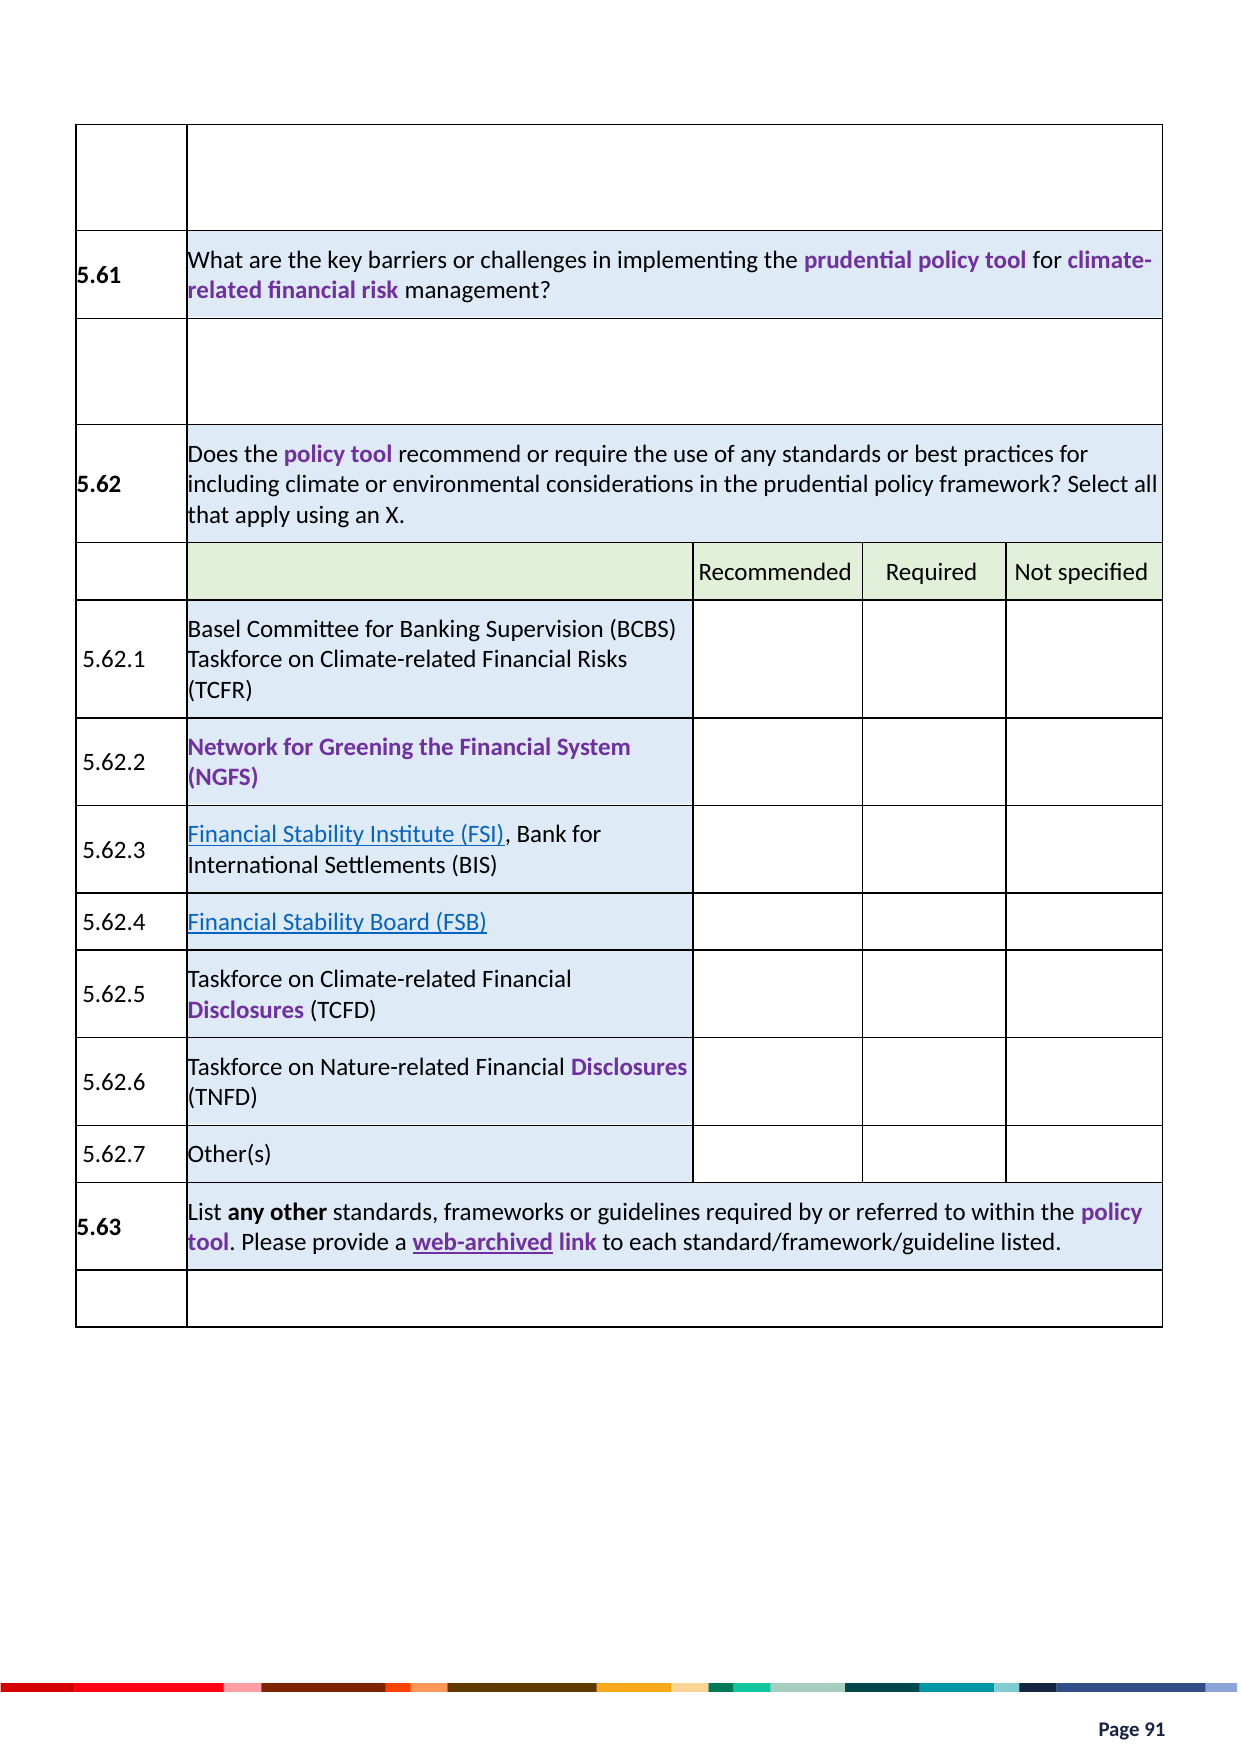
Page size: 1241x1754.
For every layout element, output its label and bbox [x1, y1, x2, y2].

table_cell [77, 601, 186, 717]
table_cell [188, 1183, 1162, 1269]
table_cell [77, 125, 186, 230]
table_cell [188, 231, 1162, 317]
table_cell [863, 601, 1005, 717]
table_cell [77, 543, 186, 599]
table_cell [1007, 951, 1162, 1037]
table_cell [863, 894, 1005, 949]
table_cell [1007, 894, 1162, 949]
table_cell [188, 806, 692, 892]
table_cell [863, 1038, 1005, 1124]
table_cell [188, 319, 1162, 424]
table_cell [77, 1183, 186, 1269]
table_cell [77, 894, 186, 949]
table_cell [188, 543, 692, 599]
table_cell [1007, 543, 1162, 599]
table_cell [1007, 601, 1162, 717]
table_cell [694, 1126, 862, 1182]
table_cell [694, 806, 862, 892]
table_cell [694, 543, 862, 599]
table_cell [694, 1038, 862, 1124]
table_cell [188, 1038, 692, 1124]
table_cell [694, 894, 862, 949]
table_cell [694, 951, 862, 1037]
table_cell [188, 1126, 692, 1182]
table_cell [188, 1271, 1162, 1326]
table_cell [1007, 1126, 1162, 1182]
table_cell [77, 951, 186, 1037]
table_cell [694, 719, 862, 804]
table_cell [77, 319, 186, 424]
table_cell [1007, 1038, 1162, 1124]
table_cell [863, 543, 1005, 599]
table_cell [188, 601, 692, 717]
picture [0, 1683, 1236, 1692]
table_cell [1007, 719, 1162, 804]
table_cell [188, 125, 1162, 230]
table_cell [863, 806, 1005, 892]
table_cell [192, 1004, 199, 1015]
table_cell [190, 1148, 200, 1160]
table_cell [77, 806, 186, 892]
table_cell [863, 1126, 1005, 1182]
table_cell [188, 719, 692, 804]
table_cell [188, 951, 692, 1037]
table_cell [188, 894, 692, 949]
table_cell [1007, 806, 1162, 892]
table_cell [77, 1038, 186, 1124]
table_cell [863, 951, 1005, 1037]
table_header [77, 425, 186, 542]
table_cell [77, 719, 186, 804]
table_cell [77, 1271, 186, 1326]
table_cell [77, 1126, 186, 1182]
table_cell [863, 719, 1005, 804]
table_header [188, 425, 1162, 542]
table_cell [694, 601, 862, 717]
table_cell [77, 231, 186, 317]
